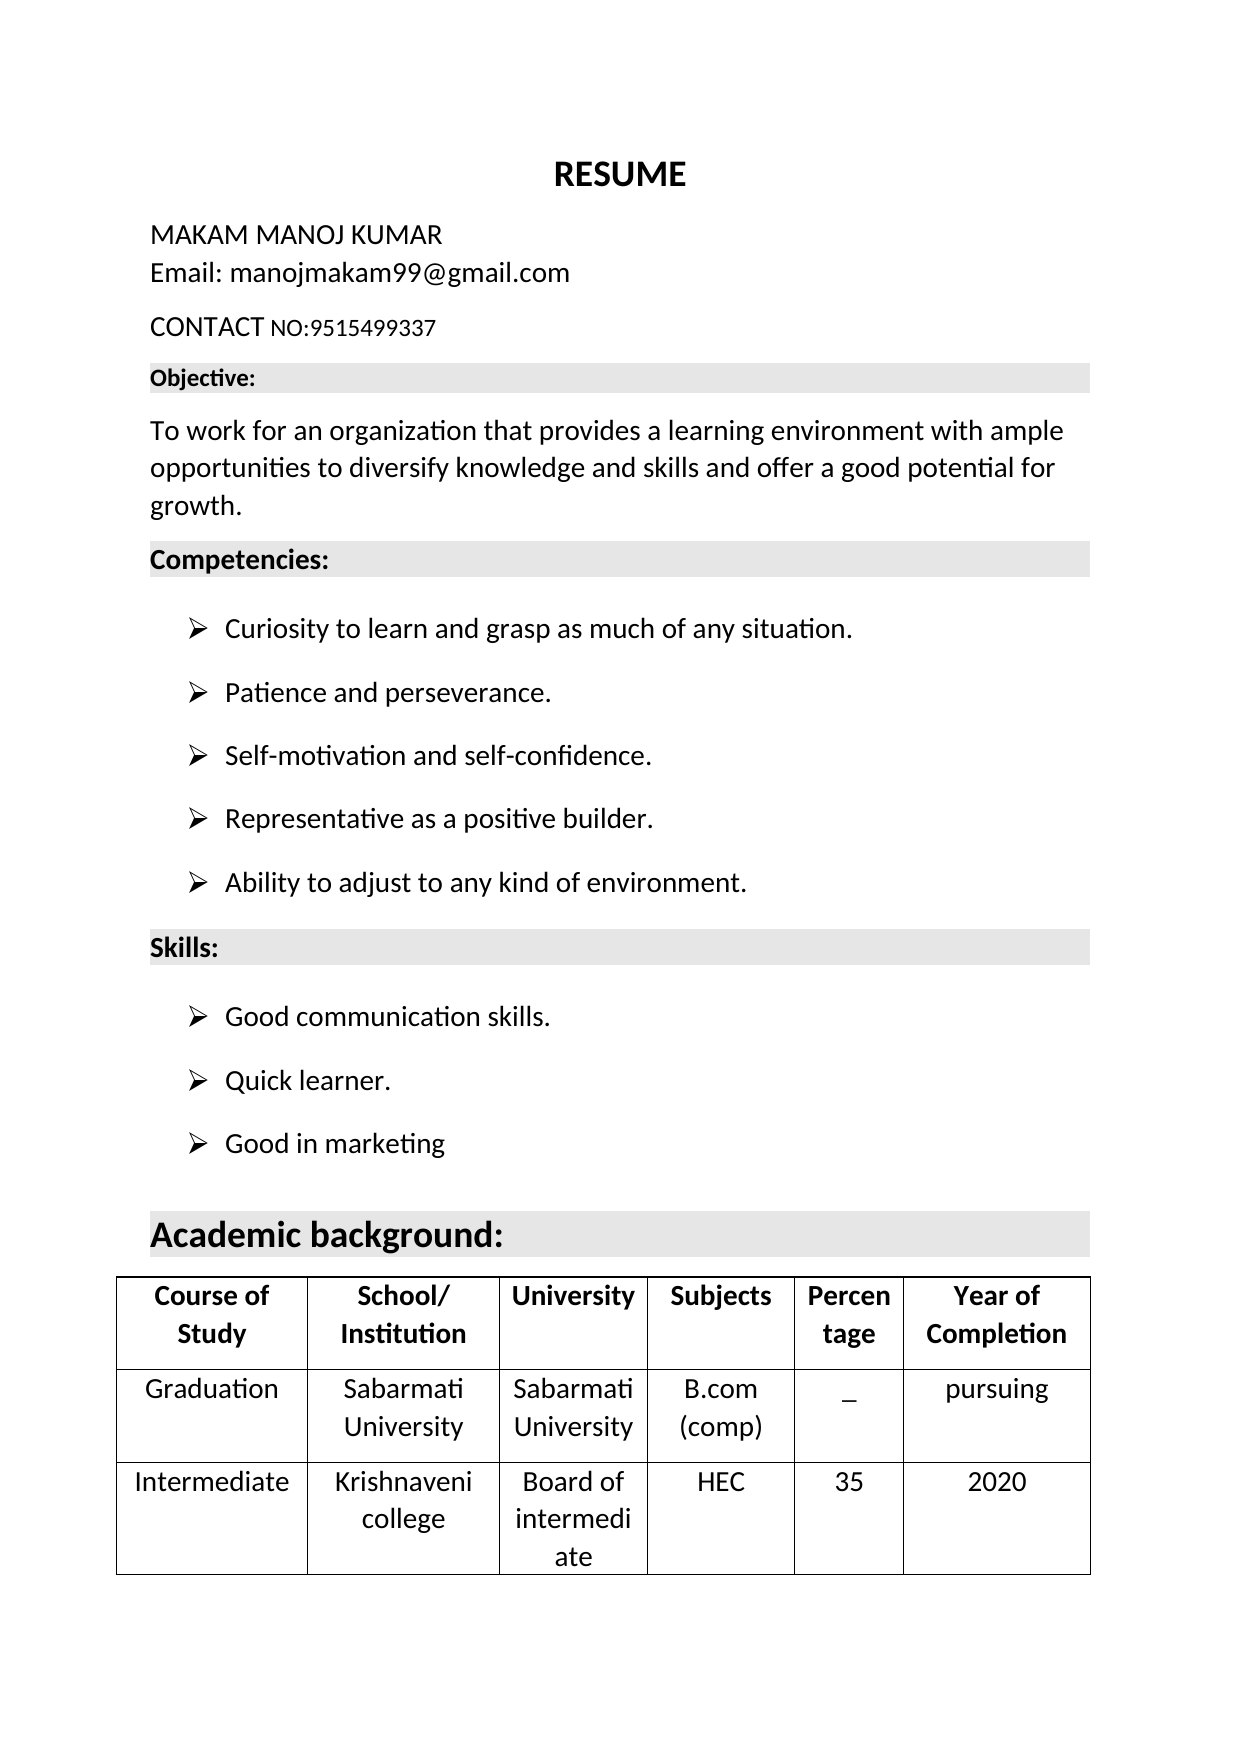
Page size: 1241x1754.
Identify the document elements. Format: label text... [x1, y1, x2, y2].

table_header Year of Completion [904, 1278, 1090, 1369]
list Self-motivation and self-confidence. [187, 722, 1090, 782]
table_header University [500, 1278, 647, 1369]
table_cell Krishnaveni college [308, 1463, 499, 1574]
table_cell Sabarmati University [308, 1370, 499, 1462]
text Competencies: [150, 541, 1090, 577]
text To work for an organization that provides a learning environment with ample opportunities to diversify knowledge and skills and offer a good potential for growth. [150, 412, 1090, 523]
text MAKAM MANOJ KUMAR Email: manojmakam99@gmail.com [150, 216, 1090, 289]
table_cell Intermediate [117, 1463, 307, 1574]
list Ability to adjust to any kind of environment. [187, 849, 1090, 909]
text Academic background: [150, 1211, 1090, 1257]
table_cell 35 [795, 1463, 903, 1574]
table_header School/Institution [308, 1278, 499, 1369]
table_cell Graduation [117, 1370, 307, 1462]
list Curiosity to learn and grasp as much of any situation. [187, 596, 1090, 656]
list Good communication skills. [187, 983, 1090, 1043]
list Quick learner. [187, 1047, 1090, 1107]
table_cell Sabarmati University [500, 1370, 647, 1462]
text CONTACT NO:9515499337 [150, 308, 1090, 344]
table_cell _ [795, 1370, 903, 1462]
table_header Percentage [795, 1278, 903, 1369]
table_cell pursuing [904, 1370, 1090, 1462]
table_header Subjects [648, 1278, 794, 1369]
table_cell B.com (comp) [648, 1370, 794, 1462]
text Skills: [150, 929, 1090, 965]
table_header Course of Study [117, 1278, 307, 1369]
text RESUME [150, 150, 1090, 196]
text Objective: [150, 363, 1090, 393]
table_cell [500, 1463, 647, 1574]
list Good in marketing [187, 1110, 1090, 1170]
table_cell HEC [648, 1463, 794, 1574]
table_cell 2020 [904, 1463, 1090, 1574]
list Patience and perseverance. [187, 659, 1090, 719]
list Representative as a positive builder. [187, 786, 1090, 846]
